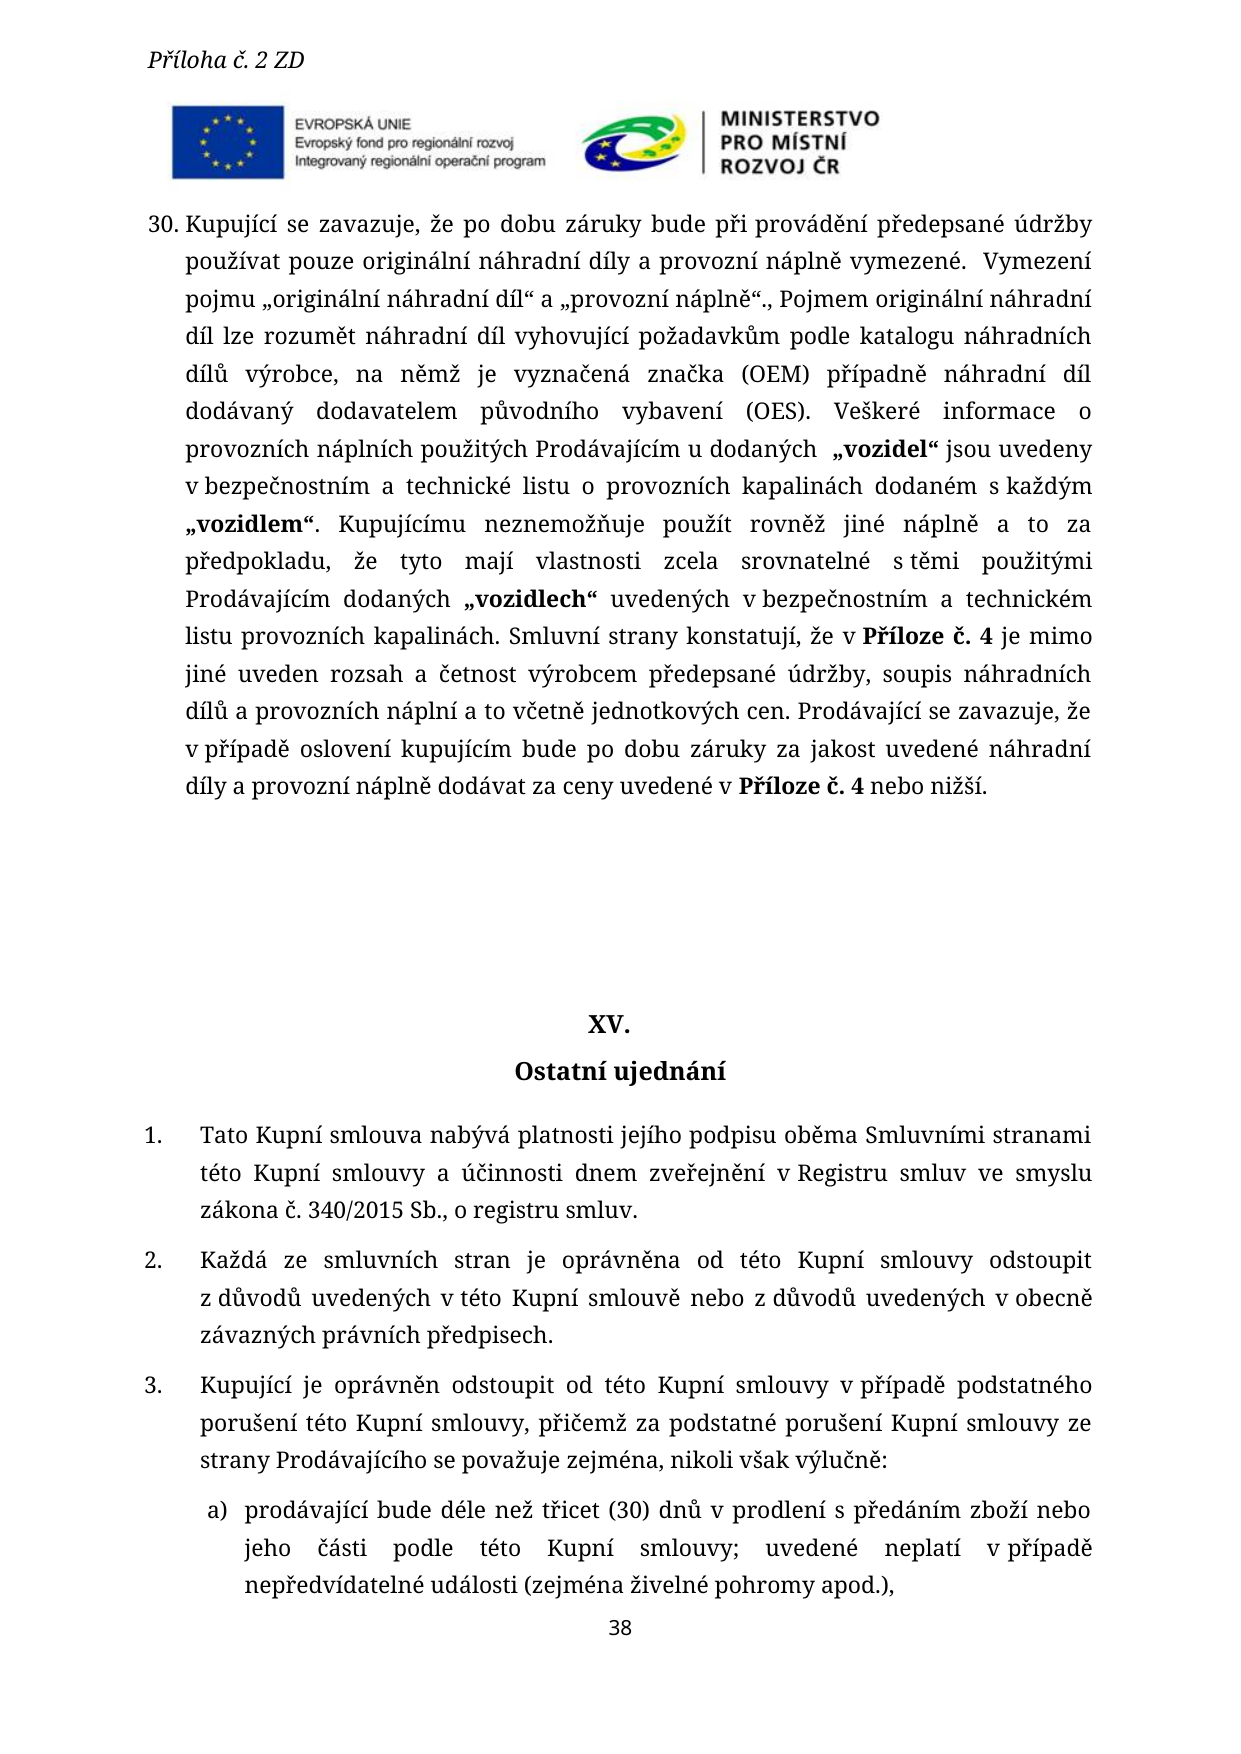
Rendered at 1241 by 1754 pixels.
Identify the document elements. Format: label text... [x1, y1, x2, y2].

list Každá ze smluvních stran je oprávněna od této Kupní smlouvy odstoupit z důvodů uvedených v této Kupní smlouvě nebo z důvodů uvedených v obecně závazných právních předpisech. [162, 1244, 1093, 1350]
list prodávající bude déle než třicet (30) dnů v prodlení s předáním zboží nebo jeho části podle této Kupní smlouvy; uvedené neplatí v případě nepředvídatelné události (zejména živelné pohromy apod.), [207, 1494, 1093, 1600]
list Tato Kupní smlouva nabývá platnosti jejího podpisu oběma Smluvními stranami této Kupní smlouvy a účinnosti dnem zveřejnění v Registru smluv ve smyslu zákona č. 340/2015 Sb., o registru smluv. [162, 1119, 1093, 1225]
list Kupující se zavazuje, že po dobu záruky bude při provádění předepsané údržby používat pouze originální náhradní díly a provozní náplně vymezené. Vymezení pojmu „originální náhradní díl“ a „provozní náplně“., Pojmem originální náhradní díl lze rozumět náhradní díl vyhovující požadavkům podle katalogu náhradních dílů výrobce, na němž je vyznačená značka (OEM) případně náhradní díl dodávaný dodavatelem původního vybavení (OES). Veškeré informace o provozních náplních použitých Prodávajícím u dodaných „vozidel“ jsou uvedeny v bezpečnostním a technické listu o provozních kapalinách dodaném s každým „vozidlem“. Kupujícímu neznemožňuje použít rovněž jiné náplně a to za předpokladu, že tyto mají vlastnosti zcela srovnatelné s těmi použitými Prodávajícím dodaných „vozidlech“ uvedených v bezpečnostním a technickém listu provozních kapalinách. Smluvní strany konstatují, že v Příloze č. 4 je mimo jiné uveden rozsah a četnost výrobcem předepsané údržby, soupis náhradních dílů a provozních náplní a to včetně jednotkových cen. Prodávající se zavazuje, že v případě oslovení kupujícím bude po dobu záruky za jakost uvedené náhradní díly a provozní náplně dodávat za ceny uvedené v Příloze č. 4 nebo nižší. [148, 208, 1093, 802]
list Kupující je oprávněn odstoupit od této Kupní smlouvy v případě podstatného porušení této Kupní smlouvy, přičemž za podstatné porušení Kupní smlouvy ze strany Prodávajícího se považuje zejména, nikoli však výlučně: [162, 1369, 1093, 1475]
picture [147, 81, 903, 203]
text Ostatní ujednání [148, 1053, 1093, 1087]
